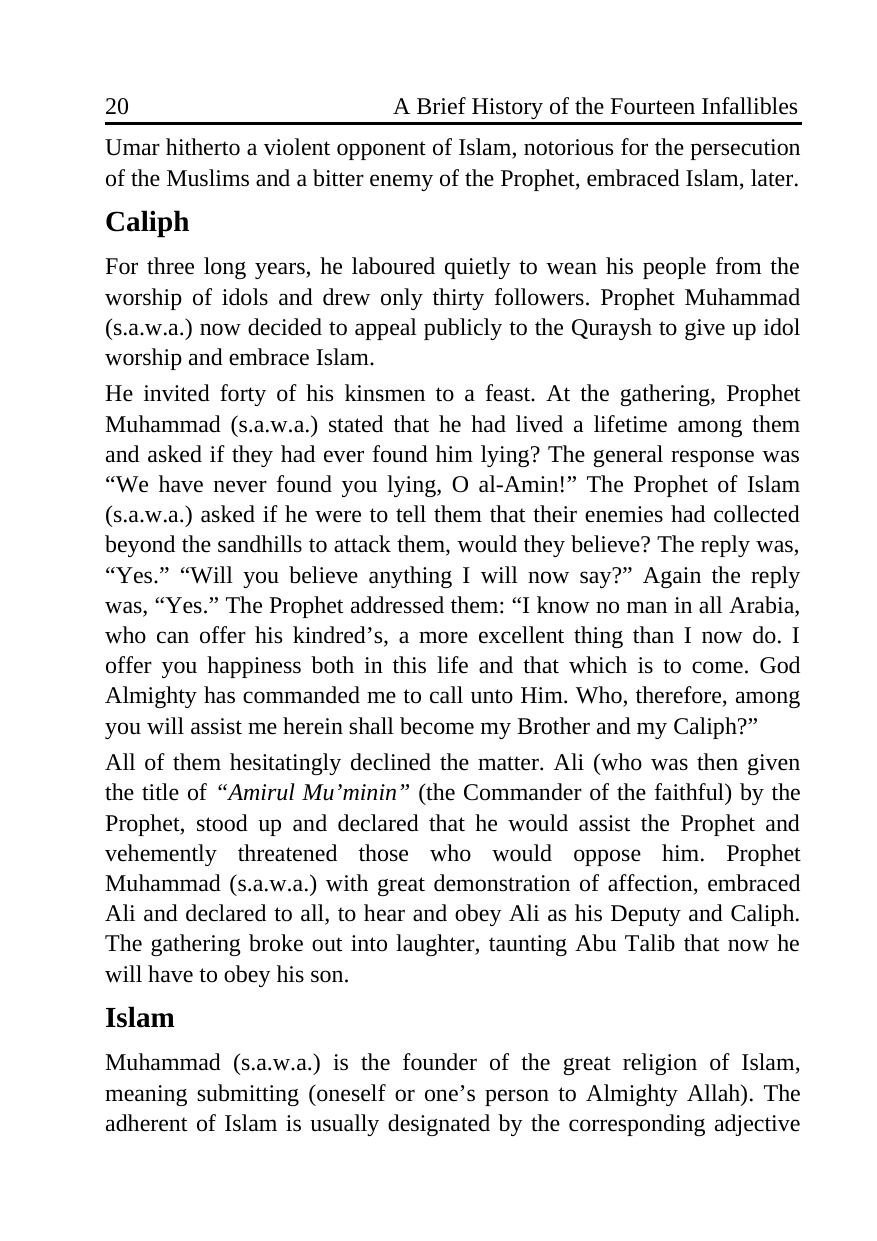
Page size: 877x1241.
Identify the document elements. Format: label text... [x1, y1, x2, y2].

text He invited forty of his kinsmen to a feast. At the gathering, Prophet Muhammad (s.a.w.a.) stated that he had lived a lifetime among them and asked if they had ever found him lying? The general response was “We have never found you lying, O al-Amin!” The Prophet of Islam (s.a.w.a.) asked if he were to tell them that their enemies had collected beyond the sandhills to attack them, would they believe? The reply was, “Yes.” “Will you believe anything I will now say?” Again the reply was, “Yes.” The Prophet addressed them: “I know no man in all Arabia, who can offer his kindred’s, a more excellent thing than I now do. I offer you happiness both in this life and that which is to come. God Almighty has commanded me to call unto Him. Who, therefore, among you will assist me herein shall become my Brother and my Caliph?” [105, 378, 802, 740]
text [105, 1047, 802, 1137]
text For three long years, he laboured quietly to wean his people from the worship of idols and drew only thirty followers. Prophet Muhammad (s.a.w.a.) now decided to appeal publicly to the Quraysh to give up idol worship and embrace Islam. [105, 251, 802, 371]
subtitle Islam [105, 1001, 802, 1034]
subtitle Caliph [105, 204, 802, 238]
text All of them hesitatingly declined the matter. Ali (who was then given the title of “Amirul Mu’minin” (the Commander of the faithful) by the Prophet, stood up and declared that he would assist the Prophet and vehemently threatened those who would oppose him. Prophet Muhammad (s.a.w.a.) with great demonstration of affection, embraced Ali and declared to all, to hear and obey Ali as his Deputy and Caliph. The gathering broke out into laughter, taunting Abu Talib that now he will have to obey his son. [105, 746, 802, 988]
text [105, 132, 802, 192]
